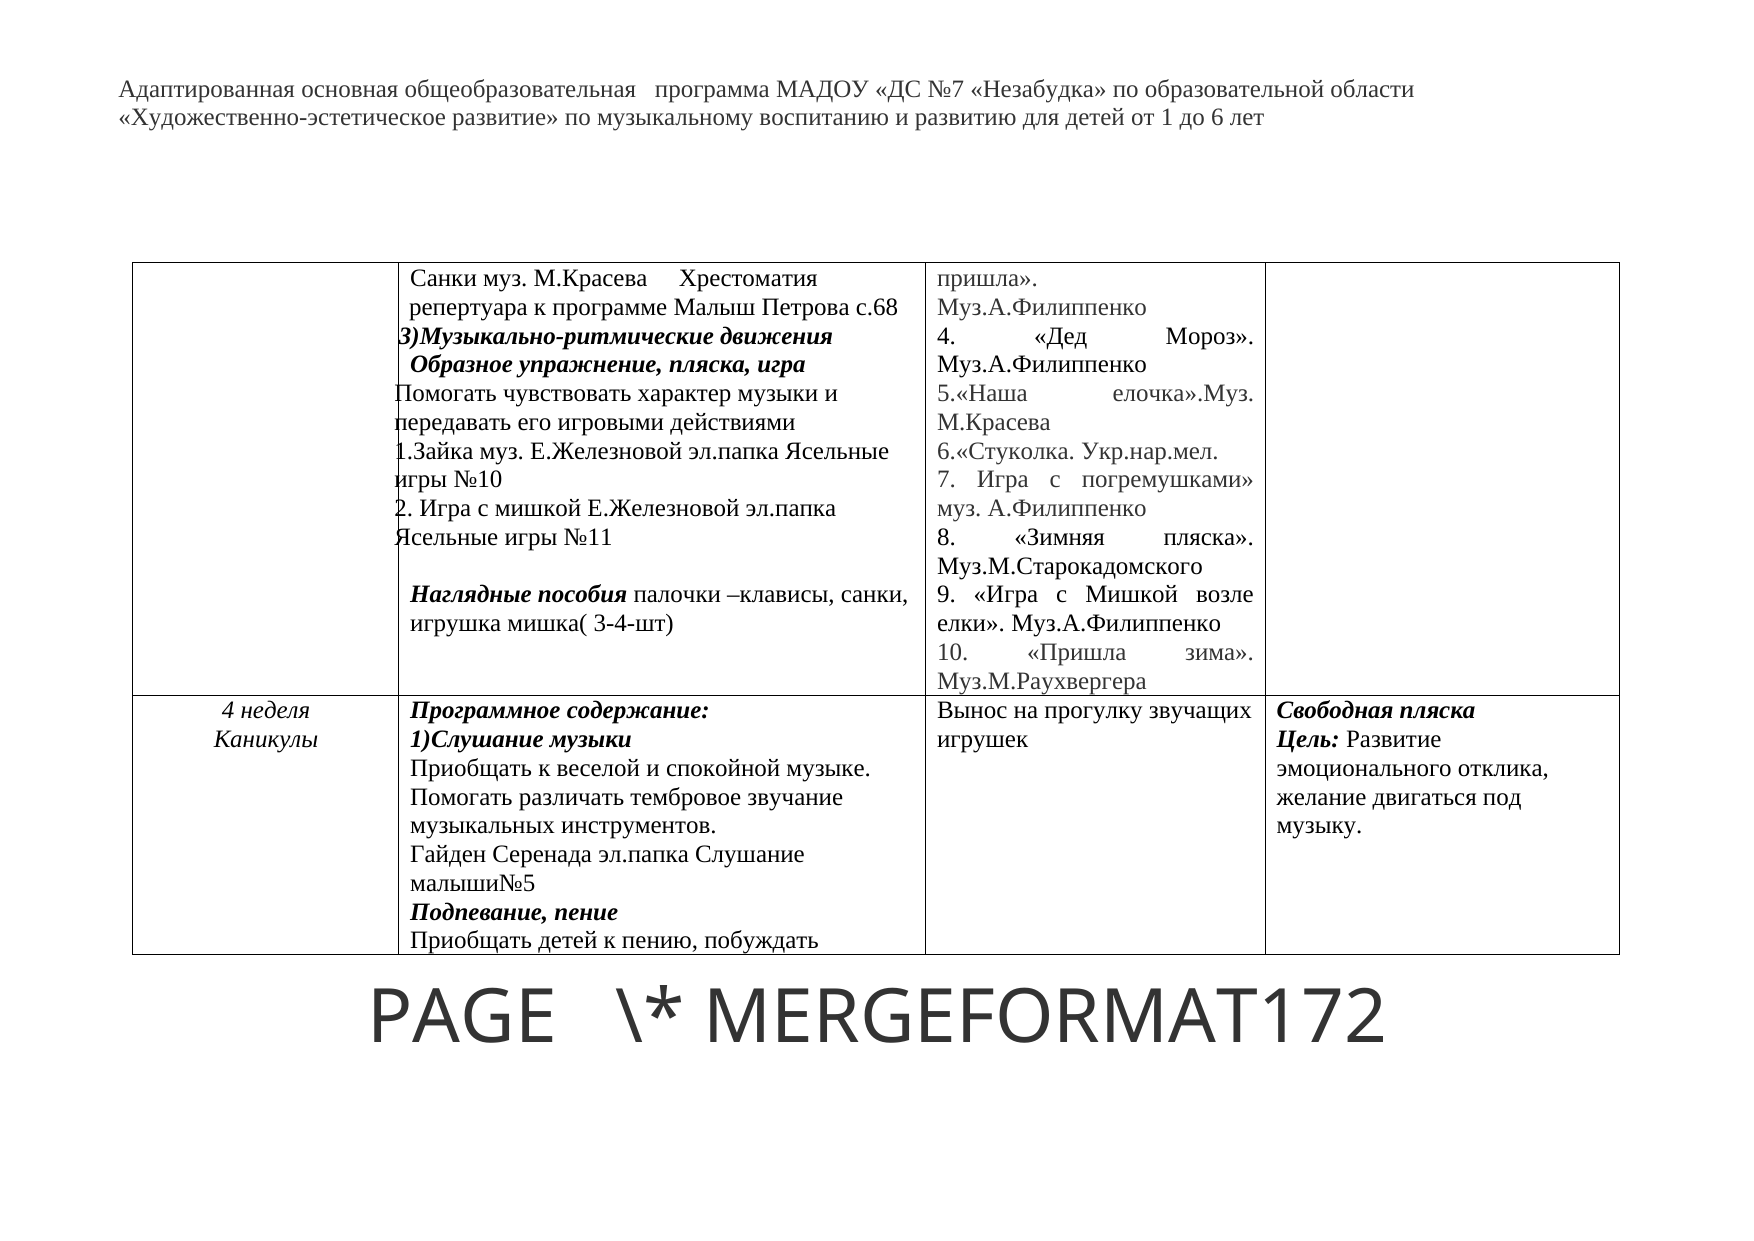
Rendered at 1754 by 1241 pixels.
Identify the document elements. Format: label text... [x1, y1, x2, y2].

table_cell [1266, 263, 1619, 694]
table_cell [133, 263, 398, 694]
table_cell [399, 263, 925, 694]
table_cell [926, 263, 1265, 694]
table_cell 4 неделя Каникулы [133, 696, 398, 954]
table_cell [926, 696, 1265, 954]
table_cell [1266, 696, 1619, 954]
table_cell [399, 696, 925, 954]
